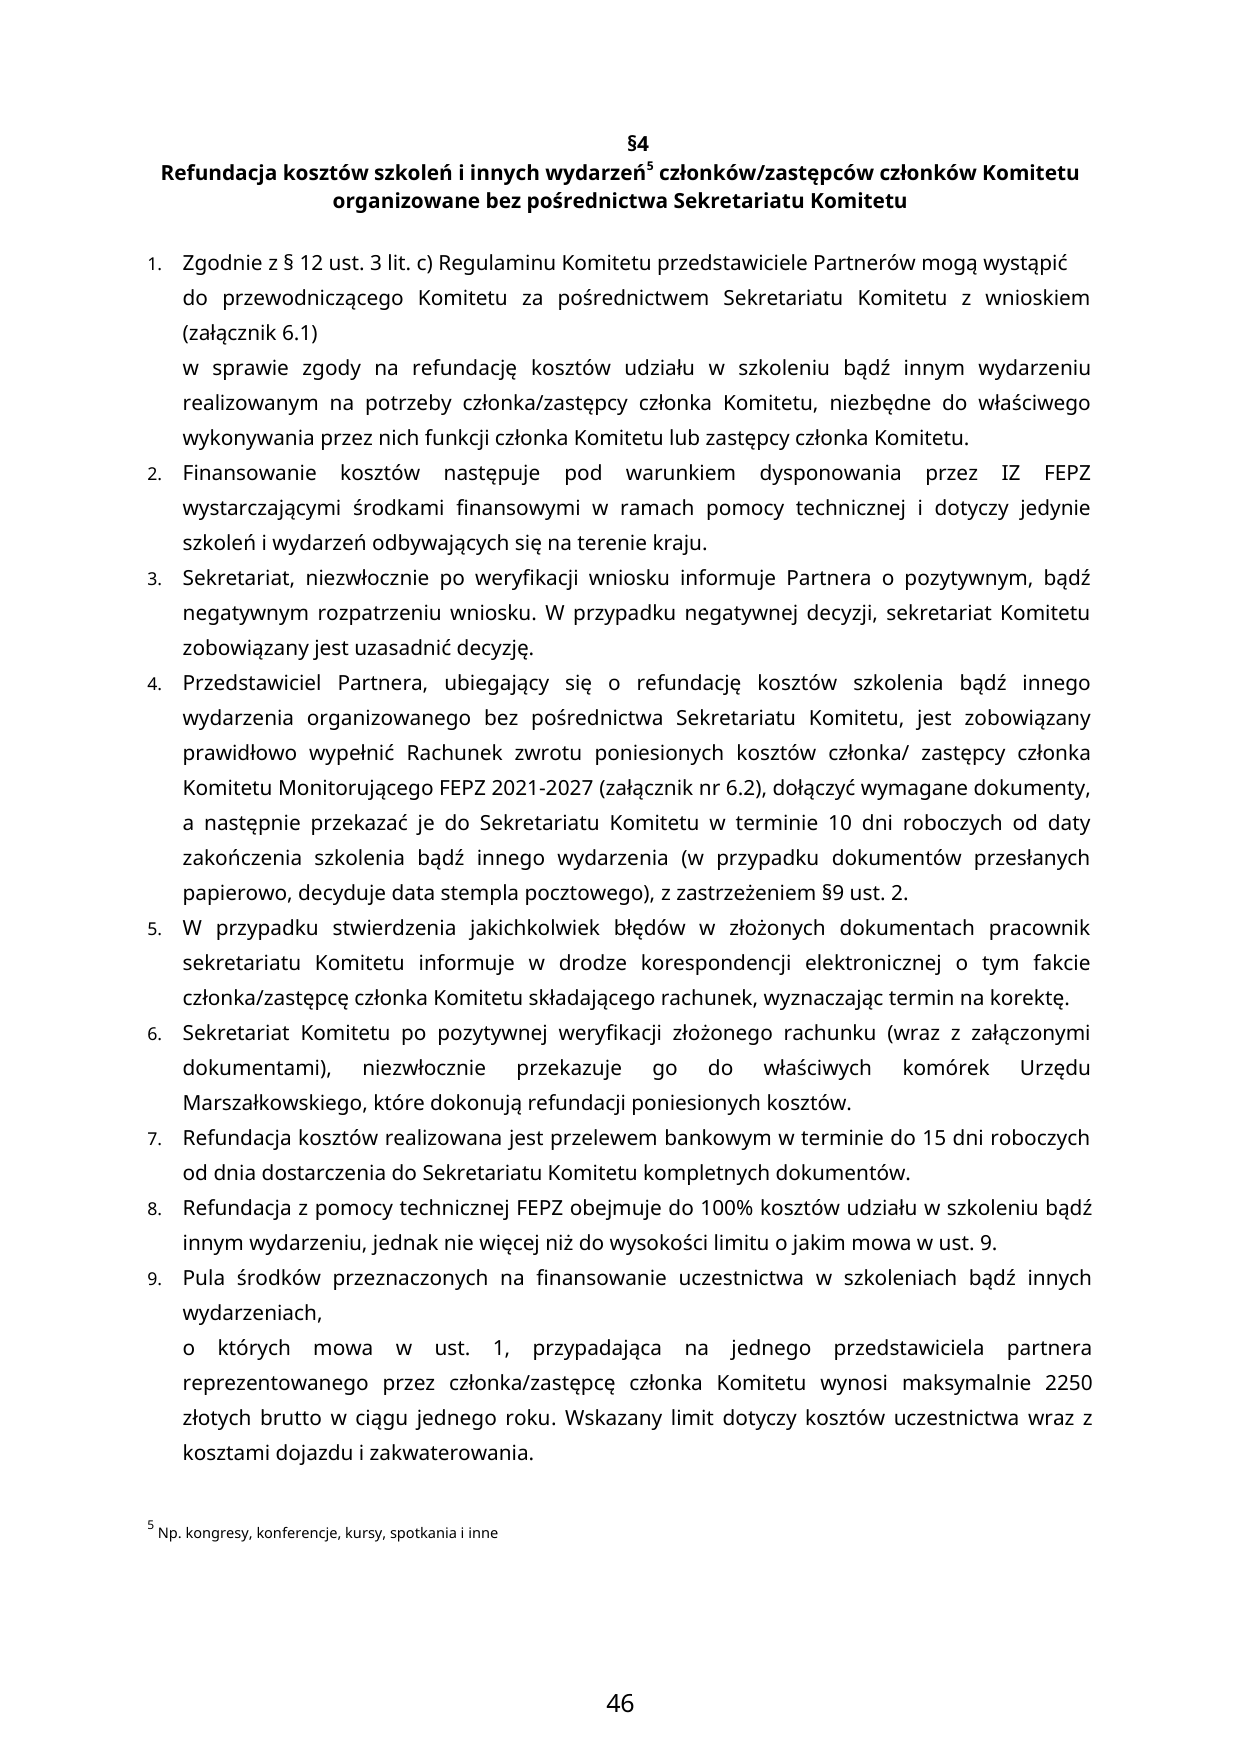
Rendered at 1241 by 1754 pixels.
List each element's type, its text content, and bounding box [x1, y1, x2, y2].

list Finansowanie kosztów następuje pod warunkiem dysponowania przez IZ FEPZ wystarczającymi środkami finansowymi w ramach pomocy technicznej i dotyczy jedynie szkoleń i wydarzeń odbywających się na terenie kraju. [147, 453, 1091, 558]
list Refundacja kosztów realizowana jest przelewem bankowym w terminie do 15 dni roboczych od dnia dostarczenia do Sekretariatu Komitetu kompletnych dokumentów. [147, 1118, 1091, 1188]
list Przedstawiciel Partnera, ubiegający się o refundację kosztów szkolenia bądź innego wydarzenia organizowanego bez pośrednictwa Sekretariatu Komitetu, jest zobowiązany prawidłowo wypełnić Rachunek zwrotu poniesionych kosztów członka/ zastępcy członka Komitetu Monitorującego FEPZ 2021-2027 (załącznik nr 6.2), dołączyć wymagane dokumenty, a następnie przekazać je do Sekretariatu Komitetu w terminie 10 dni roboczych od daty zakończenia szkolenia bądź innego wydarzenia (w przypadku dokumentów przesłanych papierowo, decyduje data stempla pocztowego), z zastrzeżeniem §9 ust. 2. [147, 663, 1091, 908]
list Zgodnie z § 12 ust. 3 lit. c) Regulaminu Komitetu przedstawiciele Partnerów mogą wystąpić do przewodniczącego Komitetu za pośrednictwem Sekretariatu Komitetu z wnioskiem (załącznik 6.1) w sprawie zgody na refundację kosztów udziału w szkoleniu bądź innym wydarzeniu realizowanym na potrzeby członka/zastępcy członka Komitetu, niezbędne do właściwego wykonywania przez nich funkcji członka Komitetu lub zastępcy członka Komitetu. [147, 243, 1091, 453]
list Refundacja z pomocy technicznej FEPZ obejmuje do 100% kosztów udziału w szkoleniu bądź innym wydarzeniu, jednak nie więcej niż do wysokości limitu o jakim mowa w ust. 9. [147, 1188, 1093, 1258]
list W przypadku stwierdzenia jakichkolwiek błędów w złożonych dokumentach pracownik sekretariatu Komitetu informuje w drodze korespondencji elektronicznej o tym fakcie członka/zastępcę członka Komitetu składającego rachunek, wyznaczając termin na korektę. [147, 908, 1091, 1013]
text §4 [187, 129, 1089, 158]
list Sekretariat, niezwłocznie po weryfikacji wniosku informuje Partnera o pozytywnym, bądź negatywnym rozpatrzeniu wniosku. W przypadku negatywnej decyzji, sekretariat Komitetu zobowiązany jest uzasadnić decyzję. [147, 558, 1091, 663]
list Pula środków przeznaczonych na finansowanie uczestnictwa w szkoleniach bądź innych wydarzeniach, o których mowa w ust. 1, przypadająca na jednego przedstawiciela partnera reprezentowanego przez członka/zastępcę członka Komitetu wynosi maksymalnie 2250 złotych brutto w ciągu jednego roku. Wskazany limit dotyczy kosztów uczestnictwa wraz z kosztami dojazdu i zakwaterowania. [147, 1258, 1093, 1468]
list Sekretariat Komitetu po pozytywnej weryfikacji złożonego rachunku (wraz z załączonymi dokumentami), niezwłocznie przekazuje go do właściwych komórek Urzędu Marszałkowskiego, które dokonują refundacji poniesionych kosztów. [147, 1013, 1091, 1118]
text Refundacja kosztów szkoleń i innych wydarzeń członków/zastępców członków Komitetu organizowane bez pośrednictwa Sekretariatu Komitetu [147, 158, 1093, 214]
